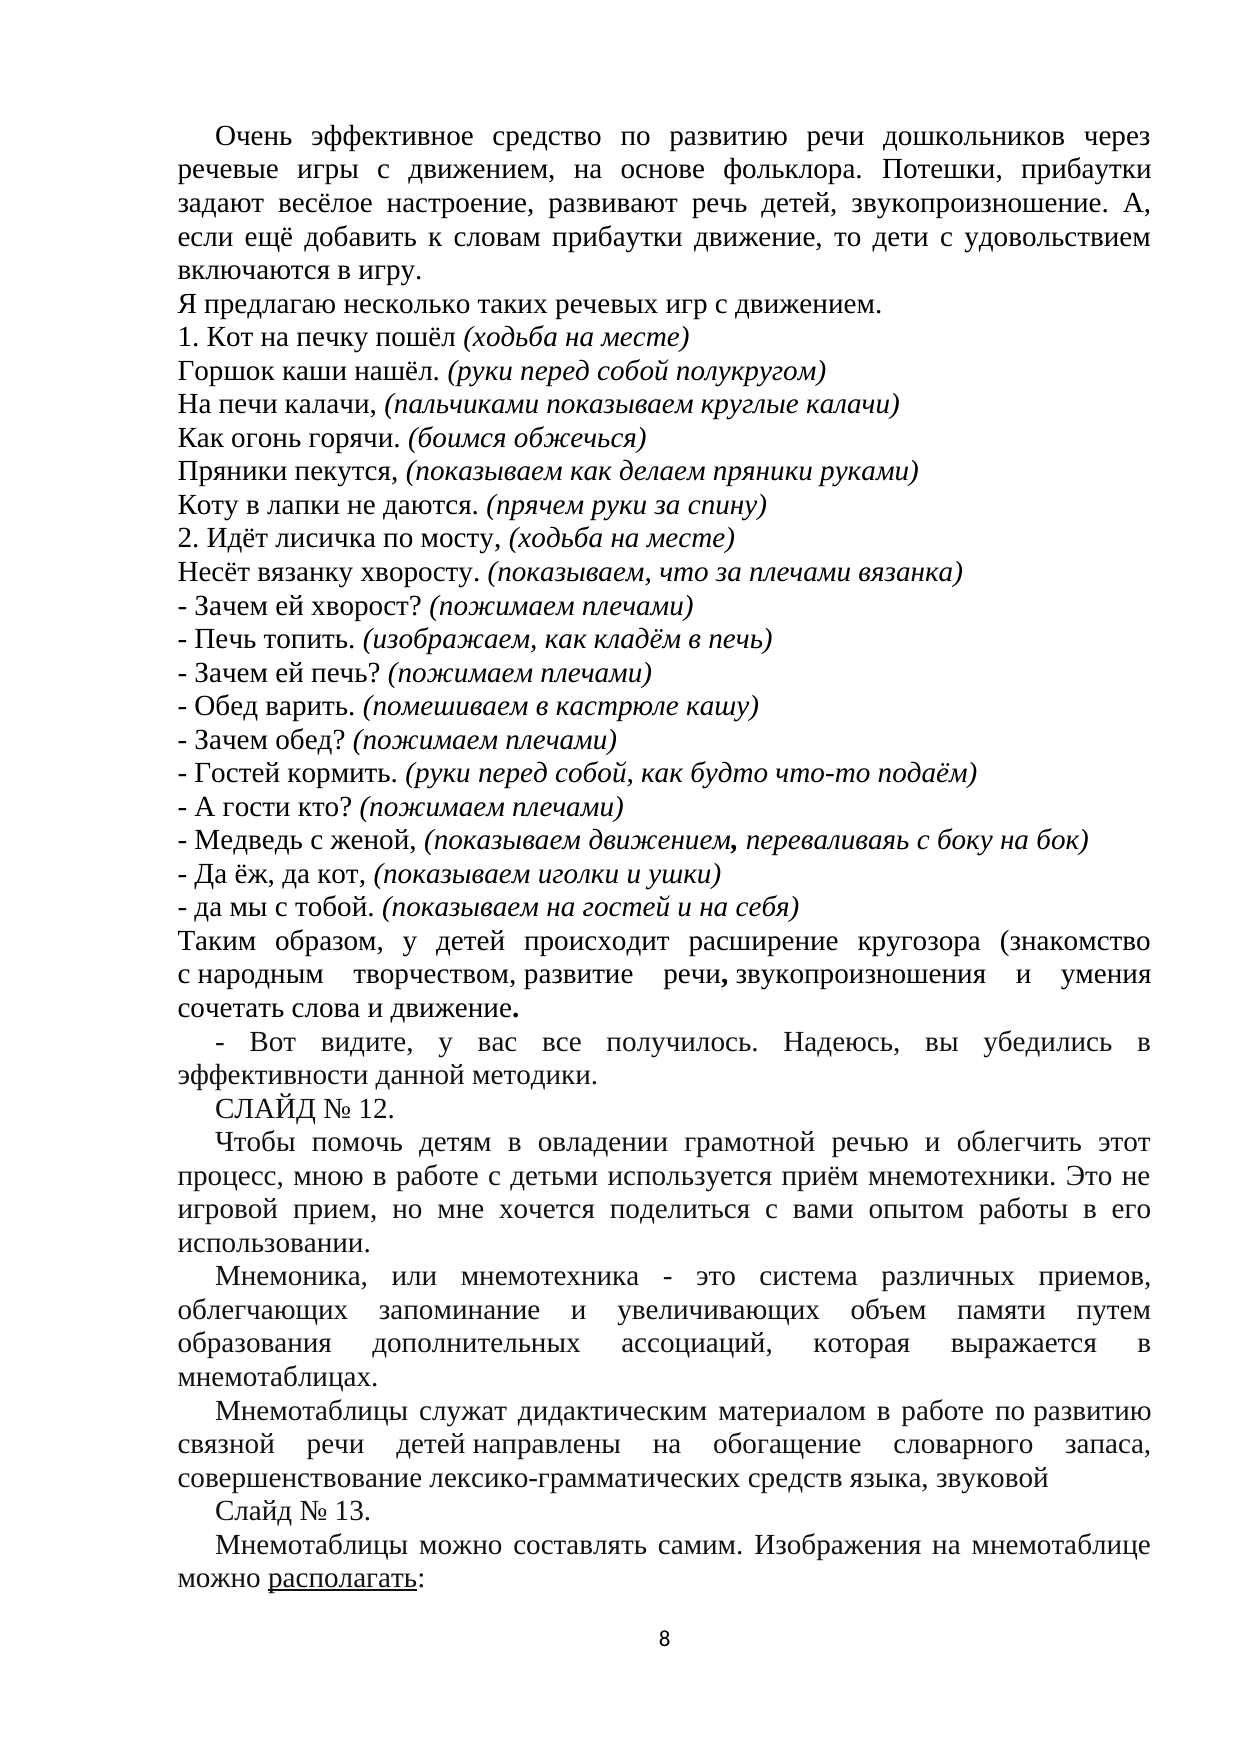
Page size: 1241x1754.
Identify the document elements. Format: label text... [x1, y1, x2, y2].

text Пряники пекутся, (показываем как делаем пряники руками) [177, 453, 1152, 487]
text Слайд № 13. [177, 1493, 1152, 1527]
text На печи калачи, (пальчиками показываем круглые калачи) [177, 386, 1152, 420]
text - Гостей кормить. (руки перед собой, как будто что-то подаём) [177, 755, 1152, 789]
text Несёт вязанку хворосту. (показываем, что за плечами вязанка) [177, 554, 1152, 588]
text Горшок каши нашёл. (руки перед собой полукругом) [177, 353, 1152, 386]
text - Вот видите, у вас все получилось. Надеюсь, вы убедились в эффективности данной методики. [177, 1024, 1152, 1091]
text Таким образом, у детей происходит расширение кругозора (знакомство с народным творчеством, развитие речи, звукопроизношения и умения сочетать слова и движение. [177, 923, 1152, 1024]
text Чтобы помочь детям в овладении грамотной речью и облегчить этот процесс, мною в работе с детьми используется приём мнемотехники. Это не игровой прием, но мне хочется поделиться с вами опытом работы в его использовании. [177, 1124, 1152, 1258]
text - А гости кто? (пожимаем плечами) [177, 789, 1152, 822]
text Как огонь горячи. (боимся обжечься) [177, 420, 1152, 453]
text - да мы с тобой. (показываем на гостей и на себя) [177, 889, 1152, 923]
text 2. Идёт лисичка по мосту, (ходьба на месте) [177, 521, 1152, 554]
text Мнемотаблицы служат дидактическим материалом в работе по развитию связной речи детей направлены на обогащение словарного запаса, совершенствование лексико-грамматических средств языка, звуковой [177, 1393, 1152, 1493]
text - Обед варить. (помешиваем в кастрюле кашу) [177, 688, 1152, 722]
text - Медведь с женой, (показываем движением, переваливаяь с боку на бок) [177, 822, 1152, 856]
text - Печь топить. (изображаем, как кладём в печь) [177, 621, 1152, 655]
text Мнемотаблицы можно составлять самим. Изображения на мнемотаблице можно располагать: [177, 1527, 1152, 1594]
text Очень эффективное средство по развитию речи дошкольников через речевые игры с движением, на основе фольклора. Потешки, прибаутки задают весёлое настроение, развивают речь детей, звукопроизношение. А, если ещё добавить к словам прибаутки движение, то дети с удовольствием включаются в игру. [177, 118, 1152, 286]
text - Зачем ей печь? (пожимаем плечами) [177, 655, 1152, 688]
text - Да ёж, да кот, (показываем иголки и ушки) [177, 856, 1152, 889]
text 1. Кот на печку пошёл (ходьба на месте) [177, 319, 1152, 353]
text Я предлагаю несколько таких речевых игр с движением. [177, 286, 1152, 319]
text Мнемоника, или мнемотехника - это система различных приемов, облегчающих запоминание и увеличивающих объем памяти путем образования дополнительных ассоциаций, которая выражается в мнемотаблицах. [177, 1258, 1152, 1393]
text СЛАЙД № 12. [177, 1091, 1152, 1124]
text - Зачем ей хворост? (пожимаем плечами) [177, 588, 1152, 621]
text - Зачем обед? (пожимаем плечами) [177, 722, 1152, 755]
text Коту в лапки не даются. (прячем руки за спину) [177, 487, 1152, 521]
